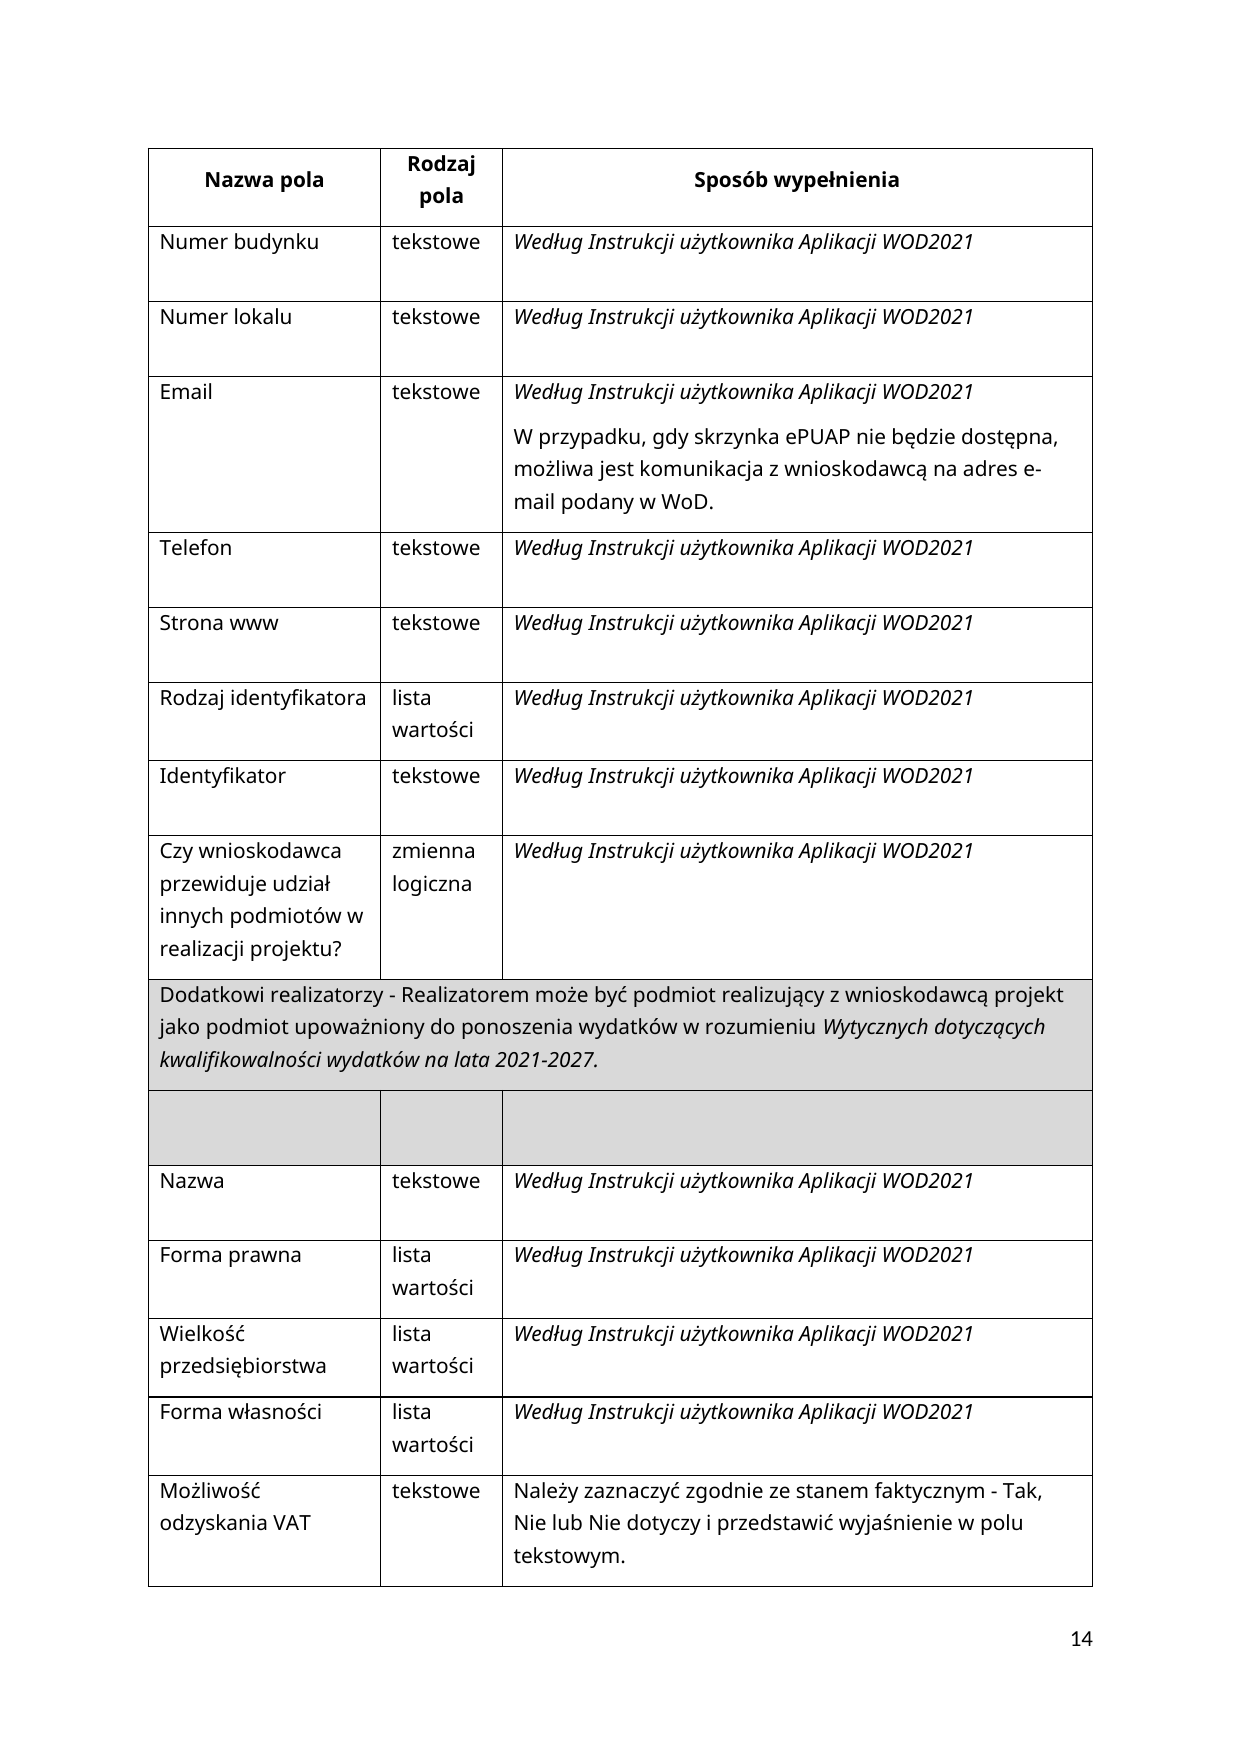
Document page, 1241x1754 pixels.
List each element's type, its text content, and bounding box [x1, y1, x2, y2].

table_cell tekstowe [381, 1166, 502, 1239]
table_cell Nazwa [149, 1166, 380, 1239]
table_cell Należy zaznaczyć zgodnie ze stanem faktycznym - Tak, Nie lub Nie dotyczy i przedstawić wyjaśnienie w polu tekstowym. [503, 1476, 1092, 1586]
table_cell Forma prawna [149, 1241, 380, 1318]
table_cell Email [149, 377, 380, 532]
table_cell Numer budynku [149, 227, 380, 301]
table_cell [503, 302, 1092, 376]
table_cell Możliwość odzyskania VAT [149, 1476, 380, 1586]
table_cell tekstowe [381, 377, 502, 532]
table_cell tekstowe [381, 302, 502, 376]
table_header Rodzaj pola [381, 149, 502, 226]
table_header Nazwa pola [149, 149, 380, 226]
table_cell zmienna logiczna [381, 836, 502, 979]
table_cell Numer lokalu [149, 302, 380, 376]
table_cell tekstowe [381, 761, 502, 835]
table_header Sposób wypełnienia [503, 149, 1092, 226]
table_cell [503, 1398, 1092, 1475]
table_cell Według Instrukcji użytkownika Aplikacji WOD2021 [503, 1241, 1092, 1318]
table_cell lista wartości [381, 683, 502, 760]
table_cell Rodzaj identyfikatora [149, 683, 380, 760]
table_cell lista wartości [381, 1398, 502, 1475]
table_cell lista wartości [381, 1241, 502, 1318]
table_cell Telefon [149, 533, 380, 607]
table_cell Czy wnioskodawca przewiduje udział innych podmiotów w realizacji projektu? [149, 836, 380, 979]
table_cell [381, 1091, 502, 1165]
table_cell Według Instrukcji użytkownika Aplikacji WOD2021 [503, 533, 1092, 607]
table_cell Według Instrukcji użytkownika Aplikacji WOD2021 [503, 1166, 1092, 1239]
table_cell tekstowe [381, 608, 502, 682]
table_cell Według Instrukcji użytkownika Aplikacji WOD2021 [503, 761, 1092, 835]
table_cell Strona www [149, 608, 380, 682]
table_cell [503, 227, 1092, 301]
table_cell tekstowe [381, 1476, 502, 1586]
table_cell Wielkość przedsiębiorstwa [149, 1319, 380, 1396]
table_cell Według Instrukcji użytkownika Aplikacji WOD2021 [503, 836, 1092, 979]
table_cell Według Instrukcji użytkownika Aplikacji WOD2021 [503, 1319, 1092, 1396]
table_cell tekstowe [381, 227, 502, 301]
table_cell Według Instrukcji użytkownika Aplikacji WOD2021 [503, 608, 1092, 682]
table_cell tekstowe [381, 533, 502, 607]
table_cell Według Instrukcji użytkownika Aplikacji WOD2021 W przypadku, gdy skrzynka ePUAP nie będzie dostępna, możliwa jest komunikacja z wnioskodawcą na adres e-mail podany w WoD. [503, 377, 1092, 532]
table_cell Forma własności [149, 1398, 380, 1475]
table_cell Według Instrukcji użytkownika Aplikacji WOD2021 [503, 683, 1092, 760]
table_cell [503, 1091, 1092, 1165]
table_cell Identyfikator [149, 761, 380, 835]
table_cell [149, 1091, 380, 1165]
table_cell Dodatkowi realizatorzy - Realizatorem może być podmiot realizujący z wnioskodawcą projekt jako podmiot upoważniony do ponoszenia wydatków w rozumieniu Wytycznych dotyczących kwalifikowalności wydatków na lata 2021-2027. [149, 980, 1092, 1090]
table_cell lista wartości [381, 1319, 502, 1396]
